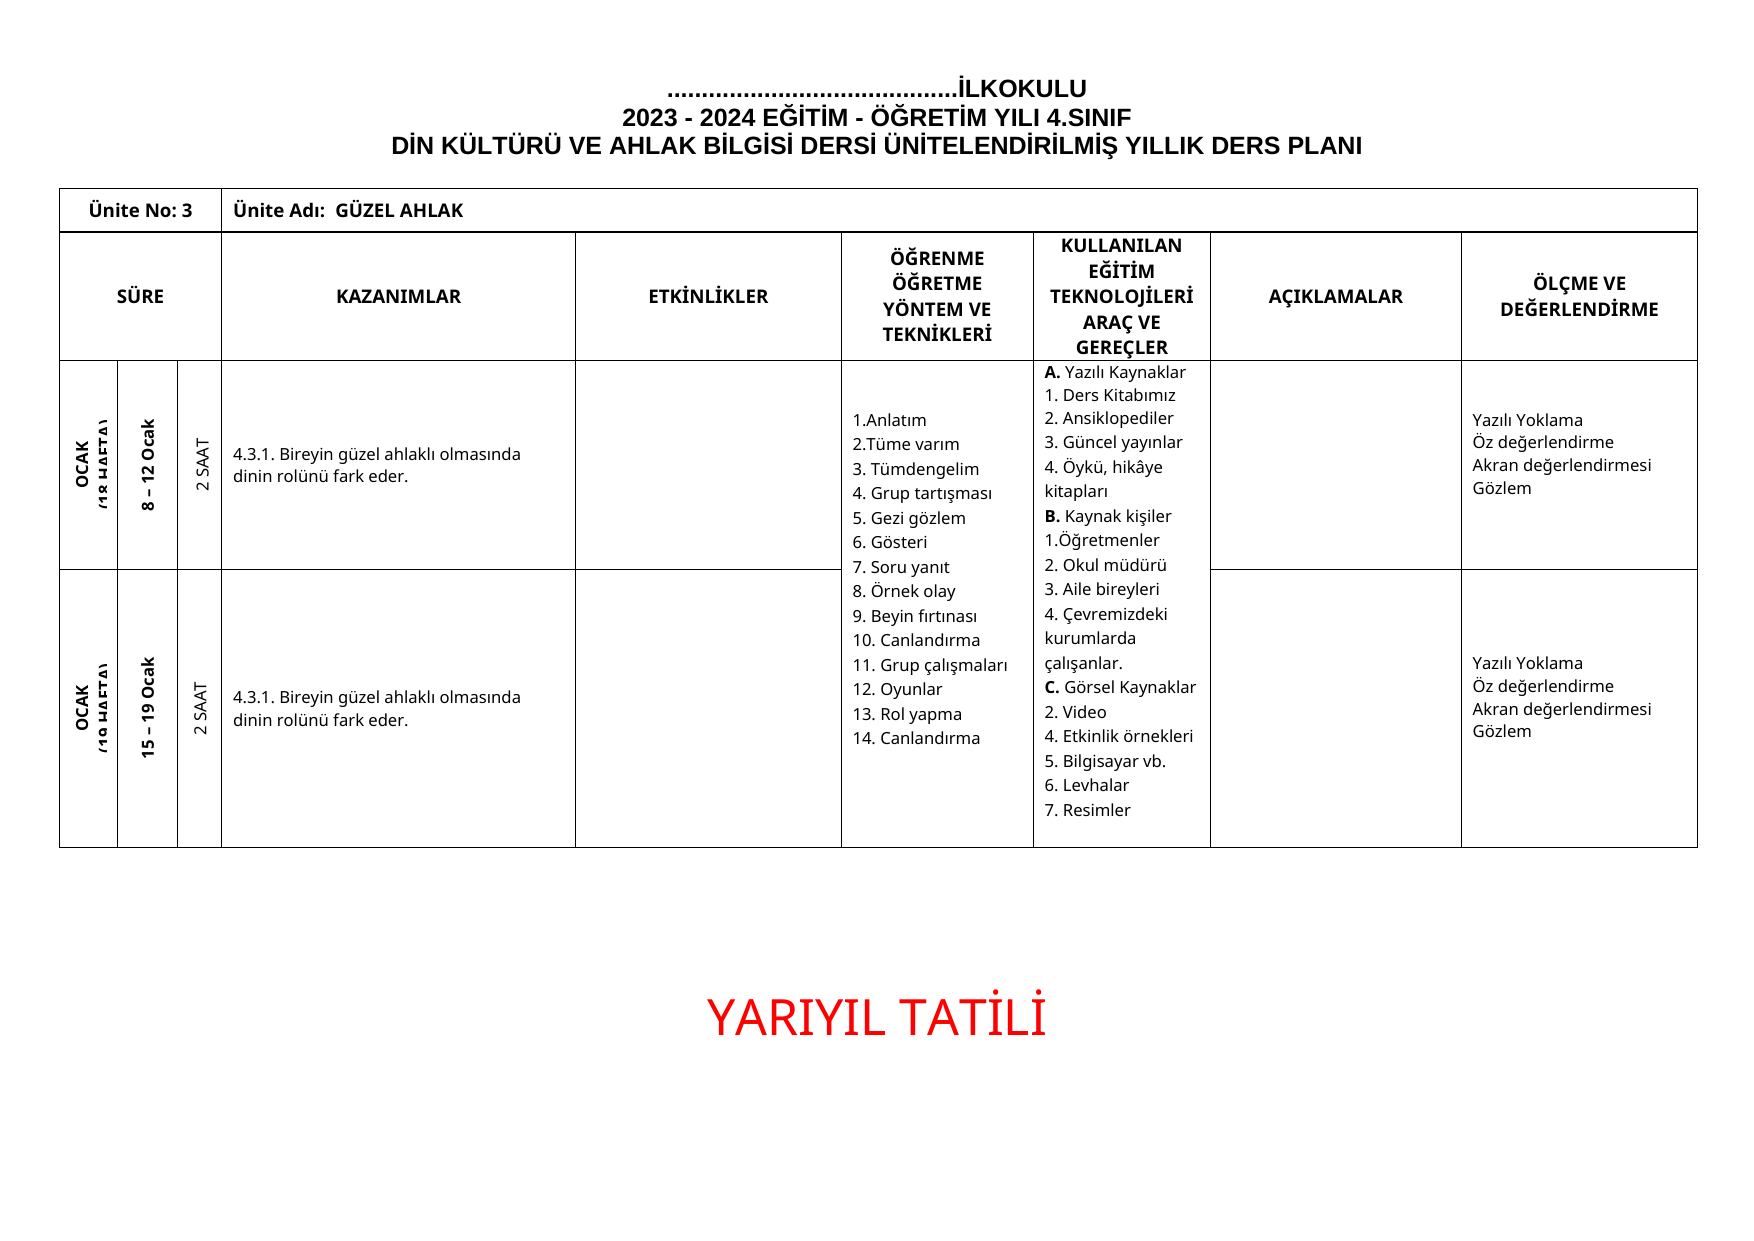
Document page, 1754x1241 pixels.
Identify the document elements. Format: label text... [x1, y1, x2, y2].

table_cell AÇIKLAMALAR [1211, 233, 1461, 360]
table_cell 2 SAAT [178, 570, 221, 847]
table_cell 4.3.1. Bireyin güzel ahlaklı olmasında dinin rolünü fark eder. [222, 361, 575, 569]
table_cell Yazılı Yoklama Öz değerlendirme Akran değerlendirmesi Gözlem [1462, 570, 1697, 847]
table_cell [1211, 570, 1461, 847]
table_cell [1211, 361, 1461, 569]
table_cell Yazılı Yoklama Öz değerlendirme Akran değerlendirmesi Gözlem [1462, 361, 1697, 569]
table_cell ÖLÇME VE DEĞERLENDİRME [1462, 233, 1697, 360]
table_cell KULLANILAN EĞİTİM TEKNOLOJİLERİ ARAÇ VE GEREÇLER [1034, 233, 1210, 360]
table_cell 2 SAAT [178, 361, 221, 569]
table_cell ÖĞRENME ÖĞRETME YÖNTEM VE TEKNİKLERİ [842, 233, 1033, 360]
table_cell 4.3.1. Bireyin güzel ahlaklı olmasında dinin rolünü fark eder. [222, 570, 575, 847]
text YARIYIL TATİLİ [59, 982, 1695, 1050]
table_header Ünite Adı: GÜZEL AHLAK [222, 189, 1697, 231]
table_header Ünite No: 3 [60, 189, 221, 231]
table_cell 8 – 12 Ocak [118, 361, 177, 569]
table_cell OCAK (18.HAFTA) [60, 361, 117, 569]
table_cell ETKİNLİKLER [576, 233, 841, 360]
table_cell OCAK (19.HAFTA) [60, 570, 117, 847]
table_cell [576, 361, 841, 569]
table_cell 15 – 19 Ocak [118, 570, 177, 847]
table_cell [576, 570, 841, 847]
table_cell KAZANIMLAR [222, 233, 575, 360]
table_cell SÜRE [60, 233, 221, 360]
